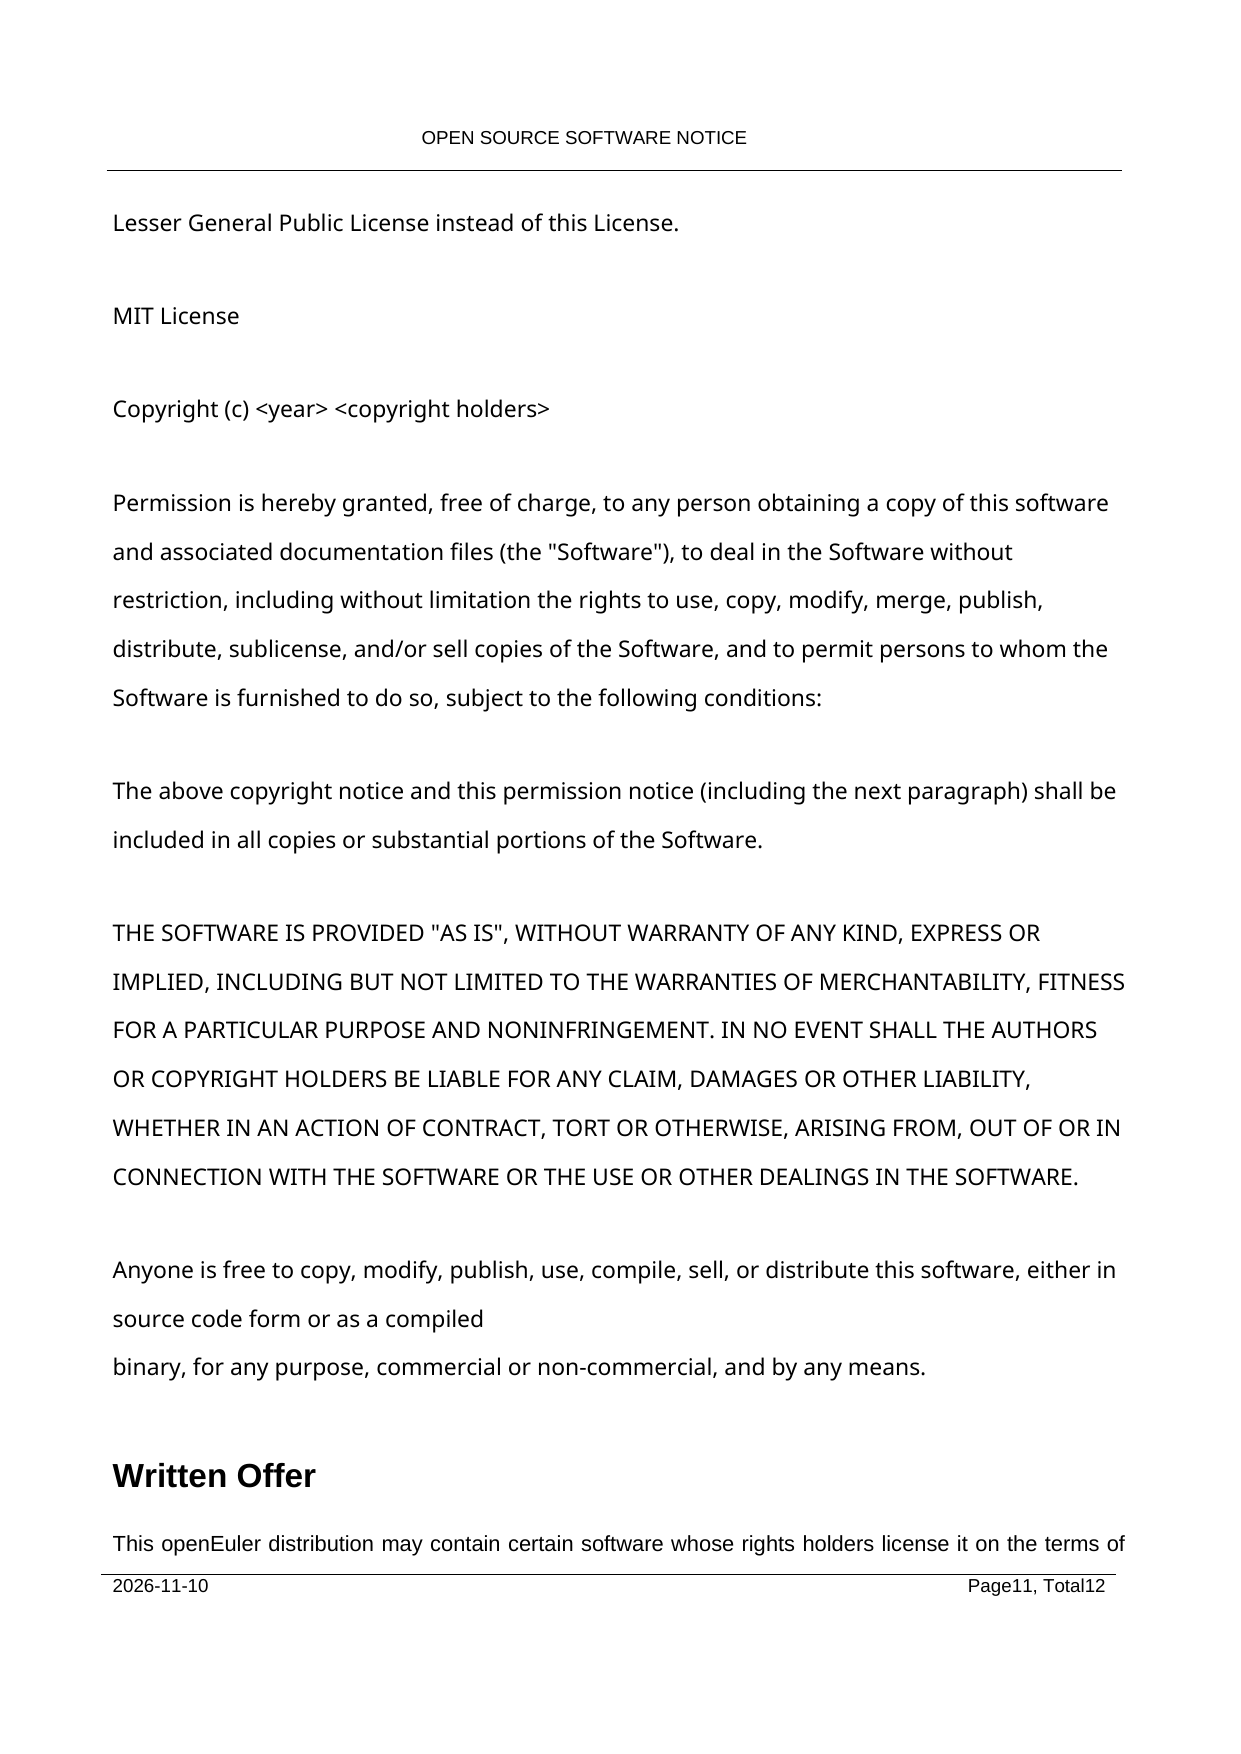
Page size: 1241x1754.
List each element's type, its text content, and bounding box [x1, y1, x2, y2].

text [112, 206, 1128, 239]
text THE SOFTWARE IS PROVIDED "AS IS", WITHOUT WARRANTY OF ANY KIND, EXPRESS OR IMPLIED, INCLUDING BUT NOT LIMITED TO THE WARRANTIES OF MERCHANTABILITY, FITNESS FOR A PARTICULAR PURPOSE AND NONINFRINGEMENT. IN NO EVENT SHALL THE AUTHORS OR COPYRIGHT HOLDERS BE LIABLE FOR ANY CLAIM, DAMAGES OR OTHER LIABILITY, WHETHER IN AN ACTION OF CONTRACT, TORT OR OTHERWISE, ARISING FROM, OUT OF OR IN CONNECTION WITH THE SOFTWARE OR THE USE OR OTHER DEALINGS IN THE SOFTWARE. [112, 916, 1128, 1192]
text The above copyright notice and this permission notice (including the next paragraph) shall be included in all copies or substantial portions of the Software. [112, 774, 1128, 856]
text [112, 1527, 1128, 1560]
text Permission is hereby granted, free of charge, to any person obtaining a copy of this software and associated documentation files (the "Software"), to deal in the Software without restriction, including without limitation the rights to use, copy, modify, merge, publish, distribute, sublicense, and/or sell copies of the Software, and to permit persons to whom the Software is furnished to do so, subject to the following conditions: [112, 486, 1128, 713]
text binary, for any purpose, commercial or non-commercial, and by any means. [112, 1350, 1128, 1383]
text Anyone is free to copy, modify, publish, use, compile, sell, or distribute this software, either in source code form or as a compiled [112, 1253, 1128, 1334]
text MIT License [112, 299, 1128, 332]
text Copyright (c) <year> <copyright holders> [112, 393, 1128, 425]
text Written Offer [112, 1443, 1128, 1508]
